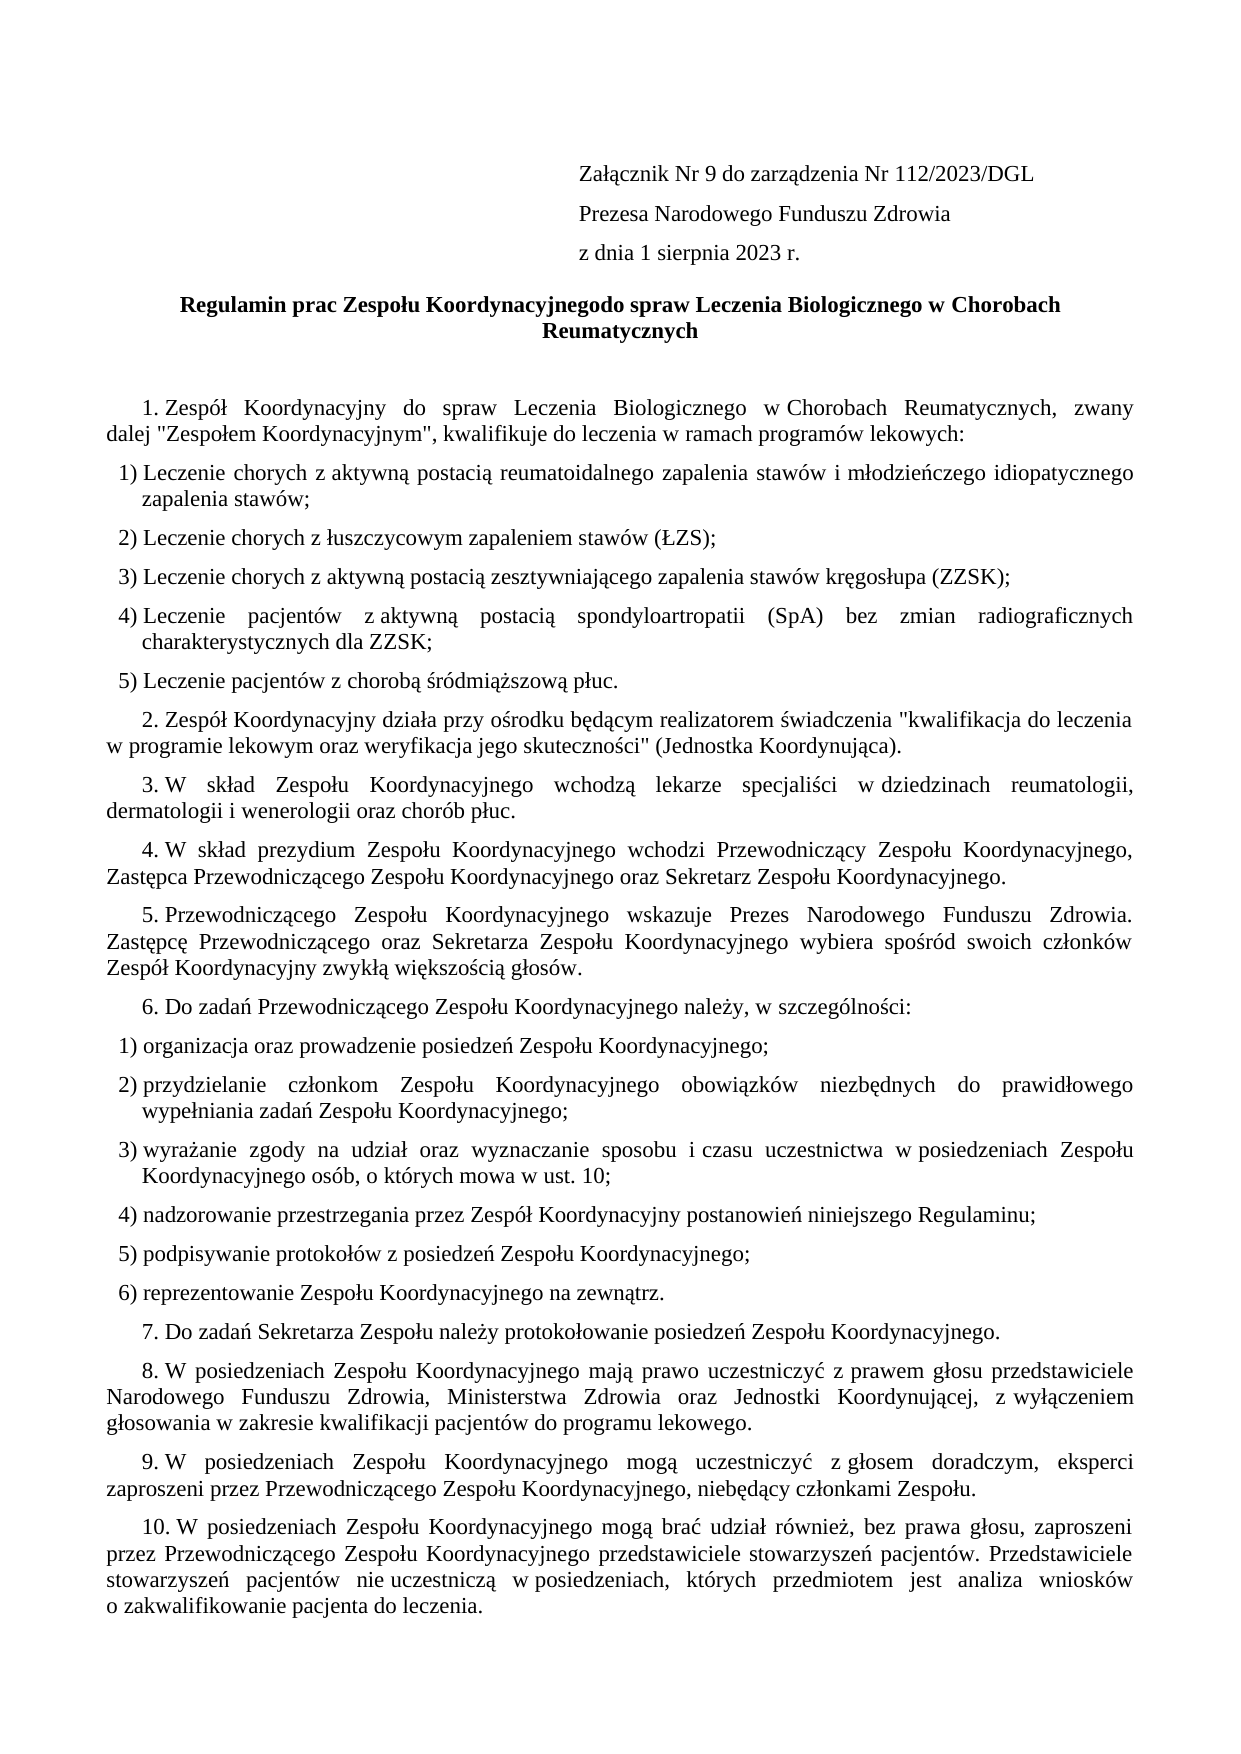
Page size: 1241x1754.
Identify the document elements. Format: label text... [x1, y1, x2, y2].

text 3) wyrażanie zgody na udział oraz wyznaczanie sposobu i czasu uczestnictwa w posiedzeniach Zespołu Koordynacyjnego osób, o których mowa w ust. 10; [118, 1136, 1134, 1189]
text 9. W posiedzeniach Zespołu Koordynacyjnego mogą uczestniczyć z głosem doradczym, eksperci zaproszeni przez Przewodniczącego Zespołu Koordynacyjnego, niebędący członkami Zespołu. [106, 1448, 1134, 1501]
text 5) podpisywanie protokołów z posiedzeń Zespołu Koordynacyjnego; [118, 1240, 1134, 1266]
text Regulamin prac Zespołu Koordynacyjnegodo spraw Leczenia Biologicznego w Chorobach Reumatycznych [106, 291, 1134, 344]
text 8. W posiedzeniach Zespołu Koordynacyjnego mają prawo uczestniczyć z prawem głosu przedstawiciele Narodowego Funduszu Zdrowia, Ministerstwa Zdrowia oraz Jednostki Koordynującej, z wyłączeniem głosowania w zakresie kwalifikacji pacjentów do programu lekowego. [106, 1357, 1134, 1436]
text 4) nadzorowanie przestrzegania przez Zespół Koordynacyjny postanowień niniejszego Regulaminu; [118, 1201, 1134, 1228]
text 6. Do zadań Przewodniczącego Zespołu Koordynacyjnego należy, w szczególności: [106, 993, 1134, 1019]
text 2) Leczenie chorych z łuszczycowym zapaleniem stawów (ŁZS); [118, 524, 1134, 551]
text Załącznik Nr 9 do zarządzenia Nr 112/2023/DGL Prezesa Narodowego Funduszu Zdrowia z dnia 1 sierpnia 2023 r. [579, 160, 1134, 265]
text 4) Leczenie pacjentów z aktywną postacią spondyloartropatii (SpA) bez zmian radiograficznych charakterystycznych dla ZZSK; [118, 602, 1134, 654]
text 5. Przewodniczącego Zespołu Koordynacyjnego wskazuje Prezes Narodowego Funduszu Zdrowia. Zastępcę Przewodniczącego oraz Sekretarza Zespołu Koordynacyjnego wybiera spośród swoich członków Zespół Koordynacyjny zwykłą większością głosów. [106, 902, 1134, 981]
text 4. W skład prezydium Zespołu Koordynacyjnego wchodzi Przewodniczący Zespołu Koordynacyjnego, Zastępca Przewodniczącego Zespołu Koordynacyjnego oraz Sekretarz Zespołu Koordynacyjnego. [106, 836, 1134, 889]
text 7. Do zadań Sekretarza Zespołu należy protokołowanie posiedzeń Zespołu Koordynacyjnego. [106, 1318, 1134, 1344]
text 1. Zespół Koordynacyjny do spraw Leczenia Biologicznego w Chorobach Reumatycznych, zwany dalej "Zespołem Koordynacyjnym", kwalifikuje do leczenia w ramach programów lekowych: [106, 394, 1134, 446]
text 5) Leczenie pacjentów z chorobą śródmiąższową płuc. [118, 667, 1134, 693]
text 2. Zespół Koordynacyjny działa przy ośrodku będącym realizatorem świadczenia "kwalifikacja do leczenia w programie lekowym oraz weryfikacja jego skuteczności" (Jednostka Koordynująca). [106, 706, 1134, 759]
text 1) organizacja oraz prowadzenie posiedzeń Zespołu Koordynacyjnego; [118, 1032, 1134, 1058]
text 3. W skład Zespołu Koordynacyjnego wchodzą lekarze specjaliści w dziedzinach reumatologii, dermatologii i wenerologii oraz chorób płuc. [106, 771, 1134, 824]
text 10. W posiedzeniach Zespołu Koordynacyjnego mogą brać udział również, bez prawa głosu, zaproszeni przez Przewodniczącego Zespołu Koordynacyjnego przedstawiciele stowarzyszeń pacjentów. Przedstawiciele stowarzyszeń pacjentów nie uczestniczą w posiedzeniach, których przedmiotem jest analiza wniosków o zakwalifikowanie pacjenta do leczenia. [106, 1513, 1134, 1619]
text 2) przydzielanie członkom Zespołu Koordynacyjnego obowiązków niezbędnych do prawidłowego wypełniania zadań Zespołu Koordynacyjnego; [118, 1071, 1134, 1123]
text 6) reprezentowanie Zespołu Koordynacyjnego na zewnątrz. [118, 1279, 1134, 1305]
text 1) Leczenie chorych z aktywną postacią reumatoidalnego zapalenia stawów i młodzieńczego idiopatycznego zapalenia stawów; [118, 459, 1134, 512]
text 3) Leczenie chorych z aktywną postacią zesztywniającego zapalenia stawów kręgosłupa (ZZSK); [118, 563, 1134, 589]
